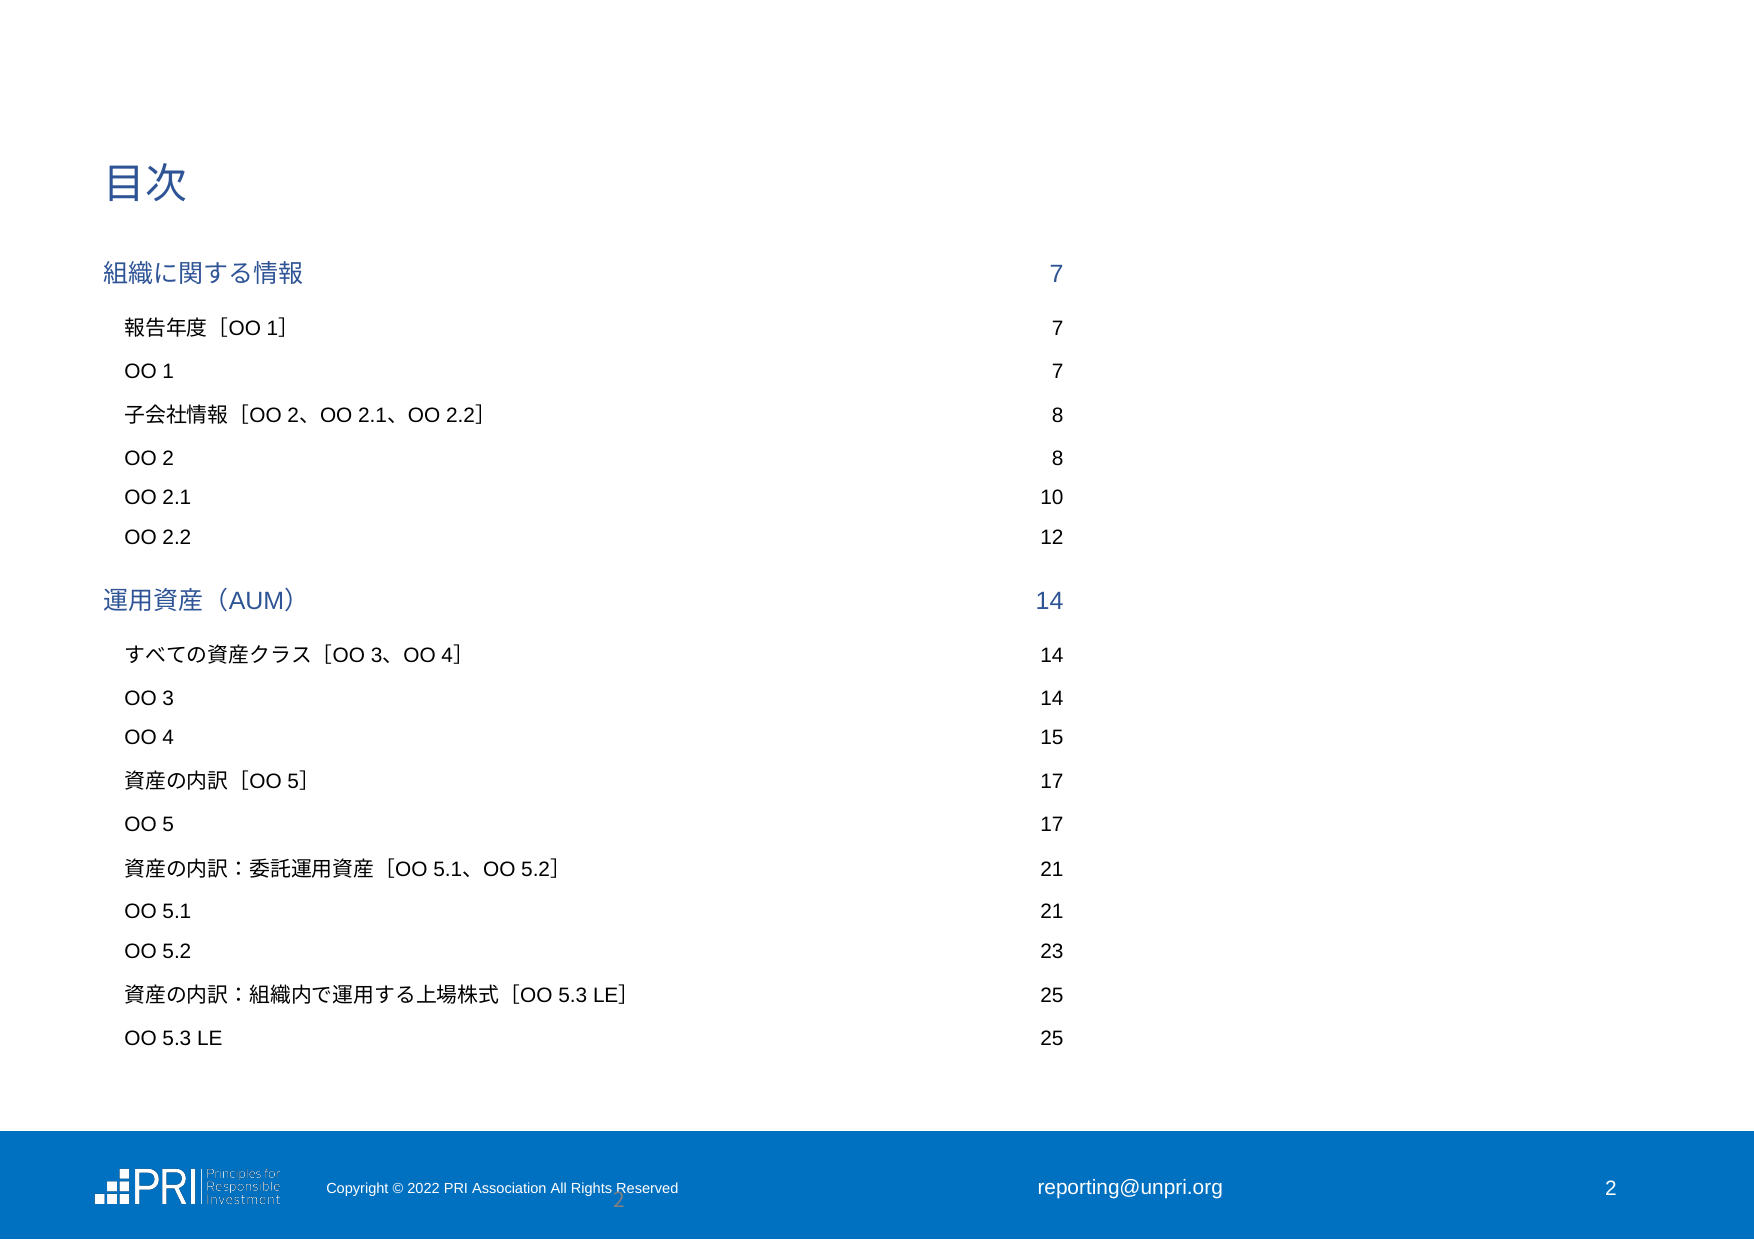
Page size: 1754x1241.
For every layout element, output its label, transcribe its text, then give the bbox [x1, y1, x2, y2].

text OO 2 8 [124, 446, 1650, 469]
text 資産の内訳［OO 5］ 17 [124, 765, 1650, 795]
text 運用資産（AUM） 14 [103, 581, 1650, 617]
text 組織に関する情報 7 [103, 253, 1650, 289]
text すべての資産クラス［OO 3、OO 4］ 14 [124, 638, 1650, 668]
text OO 5 17 [124, 812, 1650, 836]
text OO 2.1 10 [124, 485, 1650, 509]
text OO 5.3 LE 25 [124, 1026, 1650, 1050]
text 報告年度［OO 1］ 7 [124, 311, 1650, 341]
text OO 1 7 [124, 358, 1650, 382]
text 子会社情報［OO 2、OO 2.1、OO 2.2］ 8 [124, 398, 1650, 428]
picture [92, 1166, 282, 1207]
text 資産の内訳：委託運用資産［OO 5.1、OO 5.2］ 21 [124, 852, 1650, 882]
text 目次 [103, 150, 1650, 210]
text OO 5.1 21 [124, 899, 1650, 923]
text OO 5.2 23 [124, 939, 1650, 963]
text OO 4 15 [124, 725, 1650, 749]
text OO 3 14 [124, 686, 1650, 710]
text OO 2.2 12 [124, 524, 1650, 548]
text 資産の内訳：組織内で運用する上場株式［OO 5.3 LE］ 25 [124, 978, 1650, 1008]
